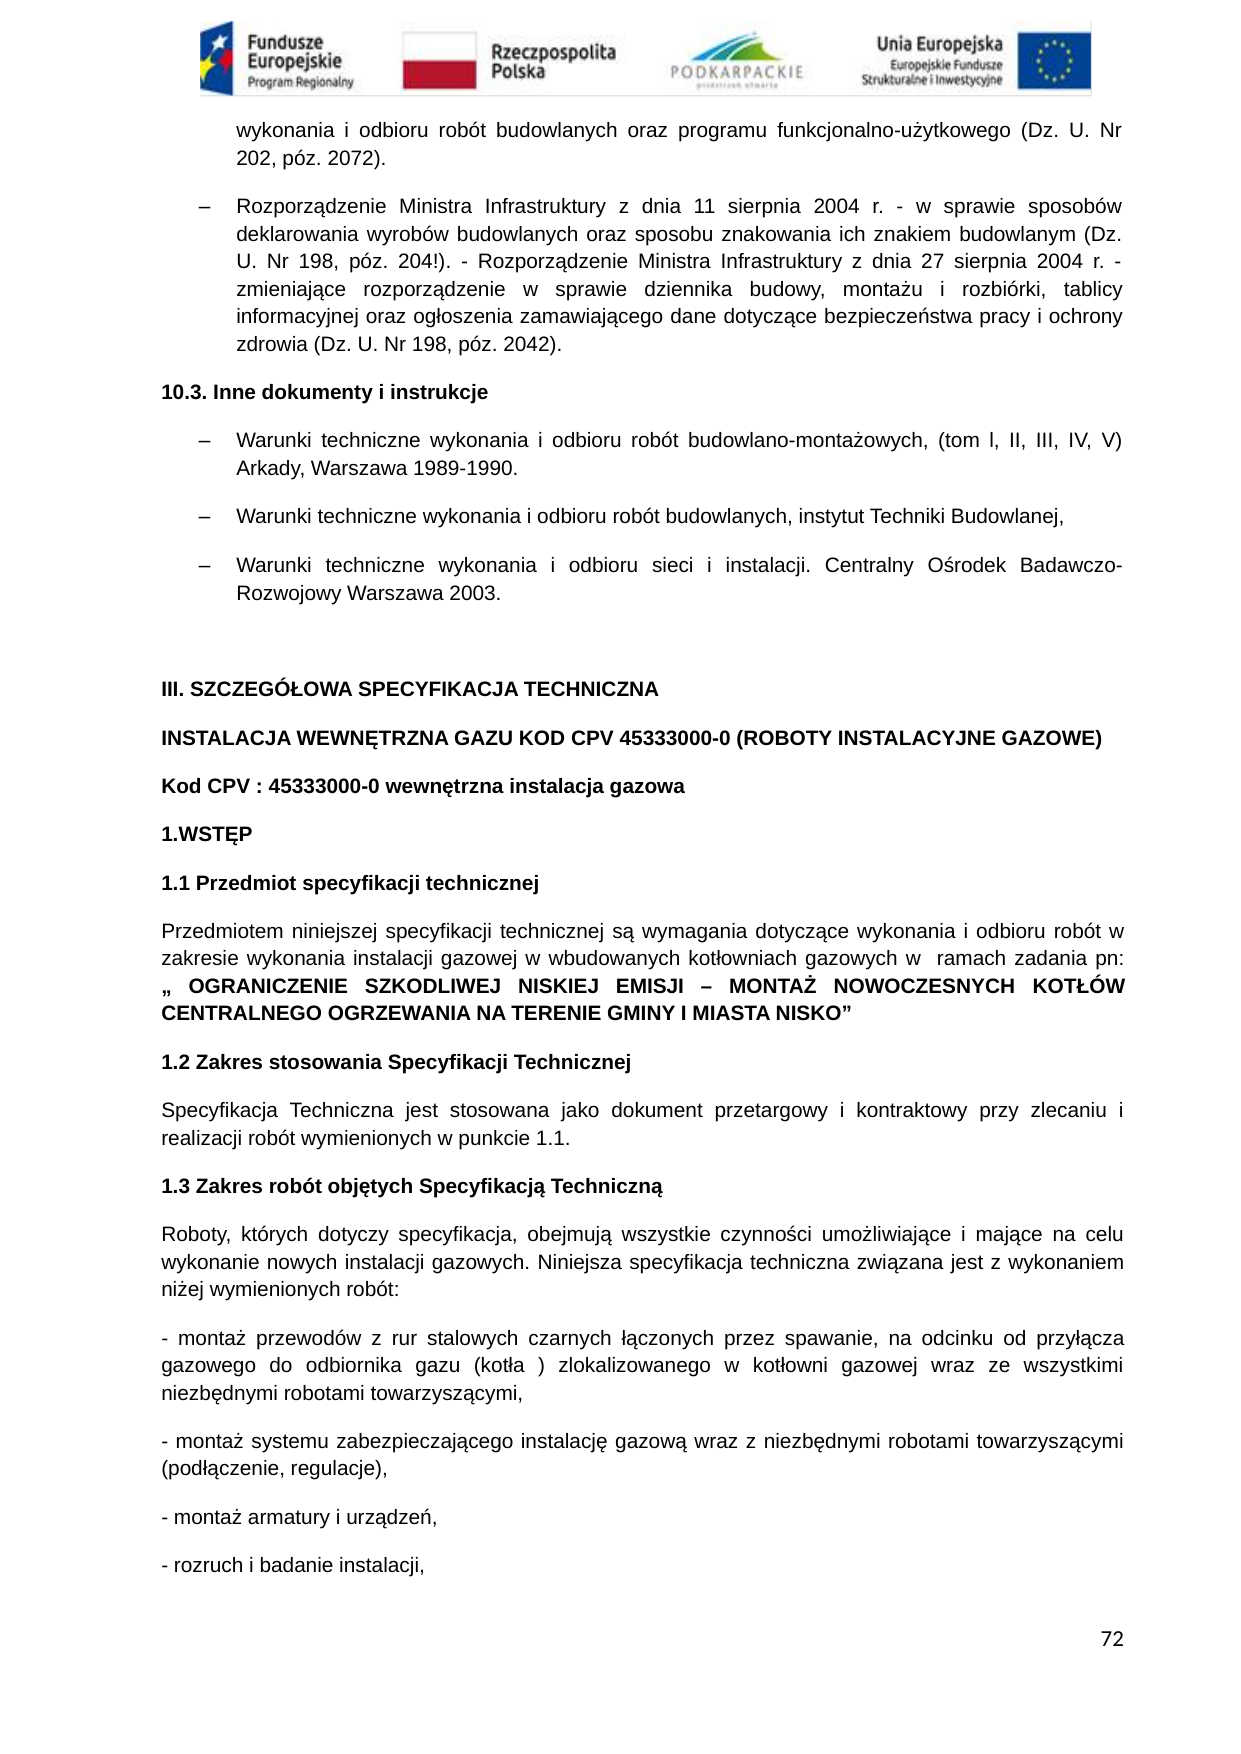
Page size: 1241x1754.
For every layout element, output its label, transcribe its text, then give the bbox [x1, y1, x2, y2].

text - rozruch i badanie instalacji, [161, 1553, 1125, 1577]
text Specyfikacja Techniczna jest stosowana jako dokument przetargowy i kontraktowy przy zlecaniu i realizacji robót wymienionych w punkcie 1.1. [161, 1098, 1125, 1149]
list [198, 118, 1123, 170]
text Kod CPV : 45333000-0 wewnętrzna instalacja gazowa [161, 774, 1125, 798]
list Warunki techniczne wykonania i odbioru robót budowlano-montażowych, (tom l, II, III, IV, V) Arkady, Warszawa 1989-1990. [198, 428, 1123, 480]
text III. SZCZEGÓŁOWA SPECYFIKACJA TECHNICZNA [161, 677, 1123, 701]
text 1.3 Zakres robót objętych Specyfikacją Techniczną [161, 1174, 1125, 1198]
text 1.2 Zakres stosowania Specyfikacji Technicznej [161, 1049, 1125, 1073]
text 1.1 Przedmiot specyfikacji technicznej [161, 870, 1125, 894]
list Warunki techniczne wykonania i odbioru robót budowlanych, instytut Techniki Budowlanej, [198, 504, 1123, 528]
picture [200, 21, 1093, 98]
text 1.WSTĘP [161, 822, 1125, 846]
text - montaż systemu zabezpieczającego instalację gazową wraz z niezbędnymi robotami towarzyszącymi (podłączenie, regulacje), [161, 1429, 1125, 1480]
list Rozporządzenie Ministra Infrastruktury z dnia 11 sierpnia 2004 r. - w sprawie sposobów deklarowania wyrobów budowlanych oraz sposobu znakowania ich znakiem budowlanym (Dz. U. Nr 198, póz. 204!). - Rozporządzenie Ministra Infrastruktury z dnia 27 sierpnia 2004 r. - zmieniające rozporządzenie w sprawie dziennika budowy, montażu i rozbiórki, tablicy informacyjnej oraz ogłoszenia zamawiającego dane dotyczące bezpieczeństwa pracy i ochrony zdrowia (Dz. U. Nr 198, póz. 2042). [198, 194, 1123, 356]
text Roboty, których dotyczy specyfikacja, obejmują wszystkie czynności umożliwiające i mające na celu wykonanie nowych instalacji gazowych. Niniejsza specyfikacja techniczna związana jest z wykonaniem niżej wymienionych robót: [161, 1222, 1125, 1301]
list Warunki techniczne wykonania i odbioru sieci i instalacji. Centralny Ośrodek Badawczo- Rozwojowy Warszawa 2003. [198, 553, 1123, 604]
text 10.3. Inne dokumenty i instrukcje [161, 380, 1123, 404]
text - montaż armatury i urządzeń, [161, 1504, 1125, 1528]
text INSTALACJA WEWNĘTRZNA GAZU KOD CPV 45333000-0 (ROBOTY INSTALACYJNE GAZOWE) [161, 725, 1123, 749]
text - montaż przewodów z rur stalowych czarnych łączonych przez spawanie, na odcinku od przyłącza gazowego do odbiornika gazu (kotła ) zlokalizowanego w kotłowni gazowej wraz ze wszystkimi niezbędnymi robotami towarzyszącymi, [161, 1325, 1125, 1404]
text Przedmiotem niniejszej specyfikacji technicznej są wymagania dotyczące wykonania i odbioru robót w zakresie wykonania instalacji gazowej w wbudowanych kotłowniach gazowych w ramach zadania pn: „ OGRANICZENIE SZKODLIWEJ NISKIEJ EMISJI – MONTAŻ NOWOCZESNYCH KOTŁÓW CENTRALNEGO OGRZEWANIA NA TERENIE GMINY I MIASTA NISKO” [161, 919, 1125, 1025]
